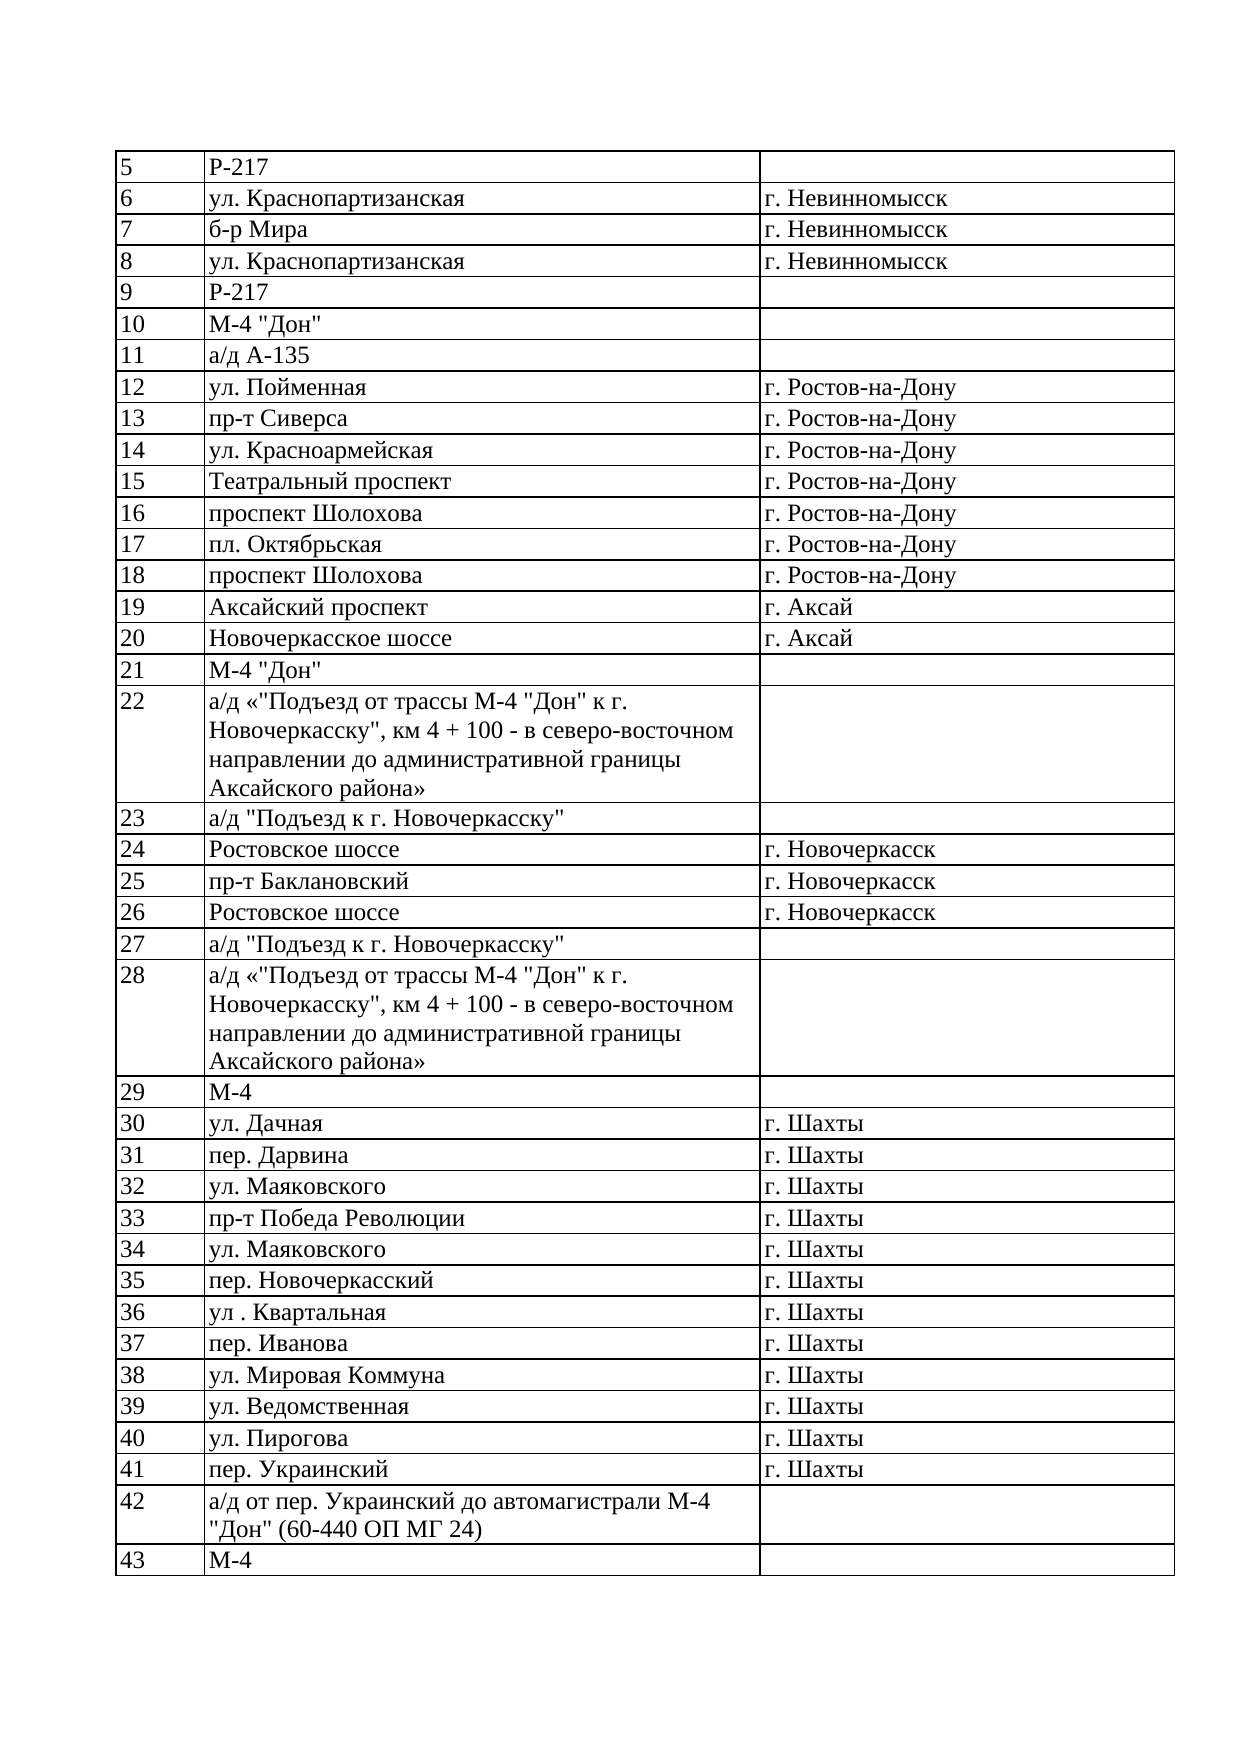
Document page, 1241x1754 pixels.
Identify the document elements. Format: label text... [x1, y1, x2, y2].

table_cell а/д "Подъезд к г. Новочеркасску" [205, 803, 759, 833]
table_cell 33 [117, 1203, 204, 1232]
table_cell пер. Украинский [205, 1454, 759, 1484]
table_cell 19 [117, 592, 204, 622]
table_cell 23 [117, 803, 204, 833]
table_cell проспект Шолохова [205, 561, 759, 590]
table_cell пр-т Сиверса [205, 403, 759, 433]
table_cell [761, 686, 1174, 801]
table_cell г. Ростов-на-Дону [761, 529, 1174, 559]
table_cell [761, 340, 1174, 370]
table_cell г. Новочеркасск [761, 897, 1174, 927]
table_cell 36 [117, 1297, 204, 1327]
table_cell 16 [117, 498, 204, 527]
table_cell 21 [117, 655, 204, 685]
table_cell 40 [117, 1423, 204, 1453]
table_cell 29 [117, 1077, 204, 1107]
table_cell 10 [117, 309, 204, 339]
table_cell г. Ростов-на-Дону [761, 466, 1174, 496]
table_cell г. Шахты [761, 1108, 1174, 1138]
table_cell Ростовское шоссе [205, 835, 759, 864]
table_cell Р-217 [205, 277, 759, 307]
table_cell 28 [117, 960, 204, 1075]
table_cell пр-т Победа Революции [205, 1203, 759, 1232]
table_cell 20 [117, 623, 204, 653]
table_cell г. Ростов-на-Дону [761, 498, 1174, 527]
table_cell а/д А-135 [205, 340, 759, 370]
table_cell ул. Маяковского [205, 1171, 759, 1201]
table_cell г. Шахты [761, 1266, 1174, 1295]
table_cell 9 [117, 277, 204, 307]
table_cell 39 [117, 1391, 204, 1421]
table_cell г. Шахты [761, 1297, 1174, 1327]
table_cell 7 [117, 215, 204, 244]
table_cell [761, 960, 1174, 1075]
table_cell [761, 309, 1174, 339]
table_cell пл. Октябрьская [205, 529, 759, 559]
table_cell а/д «"Подъезд от трассы М-4 "Дон" к г. Новочеркасску", км 4 + 100 - в северо-восточном направлении до административной границы Аксайского района» [205, 960, 759, 1075]
table_cell 13 [117, 403, 204, 433]
table_cell ул. Маяковского [205, 1234, 759, 1264]
table_cell проспект Шолохова [205, 498, 759, 527]
table_cell Р-217 [205, 152, 759, 181]
table_cell ул. Красноармейская [205, 435, 759, 464]
table_cell 26 [117, 897, 204, 927]
table_cell ул. Пойменная [205, 372, 759, 402]
table_cell [761, 277, 1174, 307]
table_cell [761, 929, 1174, 959]
table_cell 6 [117, 183, 204, 213]
table_cell Ростовское шоссе [205, 897, 759, 927]
table_cell г. Аксай [761, 623, 1174, 653]
table_cell ул. Пирогова [205, 1423, 759, 1453]
table_cell пр-т Баклановский [205, 866, 759, 896]
table_cell г. Невинномысск [761, 246, 1174, 276]
table_cell 27 [117, 929, 204, 959]
table_cell М-4 [205, 1077, 759, 1107]
table_cell М-4 "Дон" [205, 655, 759, 685]
table_cell г. Невинномысск [761, 183, 1174, 213]
table_cell 15 [117, 466, 204, 496]
table_cell [761, 1545, 1174, 1575]
table_cell Новочеркасское шоссе [205, 623, 759, 653]
table_cell г. Шахты [761, 1234, 1174, 1264]
table_cell г. Шахты [761, 1454, 1174, 1484]
table_cell 35 [117, 1266, 204, 1295]
table_cell 12 [117, 372, 204, 402]
table_cell [761, 655, 1174, 685]
table_cell г. Шахты [761, 1171, 1174, 1201]
table_cell ул. Краснопартизанская [205, 183, 759, 213]
table_cell 14 [117, 435, 204, 464]
table_cell 43 [117, 1545, 204, 1575]
table_cell ул. Мировая Коммуна [205, 1360, 759, 1390]
table_cell ул. Ведомственная [205, 1391, 759, 1421]
table_cell Театральный проспект [205, 466, 759, 496]
table_cell г. Ростов-на-Дону [761, 435, 1174, 464]
table_cell 32 [117, 1171, 204, 1201]
table_cell 17 [117, 529, 204, 559]
table_cell 34 [117, 1234, 204, 1264]
table_cell 5 [117, 152, 204, 181]
table_cell г. Новочеркасск [761, 835, 1174, 864]
table_cell г. Новочеркасск [761, 866, 1174, 896]
table_cell а/д от пер. Украинский до автомагистрали М-4 "Дон" (60-440 ОП МГ 24) [205, 1486, 759, 1543]
table_cell 11 [117, 340, 204, 370]
table_cell [761, 1077, 1174, 1107]
table_cell г. Шахты [761, 1203, 1174, 1232]
table_cell 22 [117, 686, 204, 801]
table_cell б-р Мира [205, 215, 759, 244]
table_cell г. Ростов-на-Дону [761, 561, 1174, 590]
table_cell г. Ростов-на-Дону [761, 403, 1174, 433]
table_cell г. Шахты [761, 1140, 1174, 1169]
table_cell [761, 1486, 1174, 1543]
table_cell пер. Новочеркасский [205, 1266, 759, 1295]
table_cell 18 [117, 561, 204, 590]
table_cell 25 [117, 866, 204, 896]
table_cell 30 [117, 1108, 204, 1138]
table_cell г. Шахты [761, 1328, 1174, 1358]
table_cell ул. Дачная [205, 1108, 759, 1138]
table_cell г. Аксай [761, 592, 1174, 622]
table_cell 31 [117, 1140, 204, 1169]
table_cell а/д «"Подъезд от трассы М-4 "Дон" к г. Новочеркасску", км 4 + 100 - в северо-восточном направлении до административной границы Аксайского района» [205, 686, 759, 801]
table_cell пер. Иванова [205, 1328, 759, 1358]
table_cell [761, 803, 1174, 833]
table_cell пер. Дарвина [205, 1140, 759, 1169]
table_cell 24 [117, 835, 204, 864]
table_cell г. Ростов-на-Дону [761, 372, 1174, 402]
table_cell ул . Квартальная [205, 1297, 759, 1327]
table_cell а/д "Подъезд к г. Новочеркасску" [205, 929, 759, 959]
table_cell г. Шахты [761, 1391, 1174, 1421]
table_cell М-4 "Дон" [205, 309, 759, 339]
table_cell г. Шахты [761, 1423, 1174, 1453]
table_cell 41 [117, 1454, 204, 1484]
table_cell 8 [117, 246, 204, 276]
table_cell [761, 152, 1174, 181]
table_cell 38 [117, 1360, 204, 1390]
table_cell г. Шахты [761, 1360, 1174, 1390]
table_cell Аксайский проспект [205, 592, 759, 622]
table_cell 42 [117, 1486, 204, 1543]
table_cell ул. Краснопартизанская [205, 246, 759, 276]
table_cell 37 [117, 1328, 204, 1358]
table_cell М-4 [205, 1545, 759, 1575]
table_cell г. Невинномысск [761, 215, 1174, 244]
